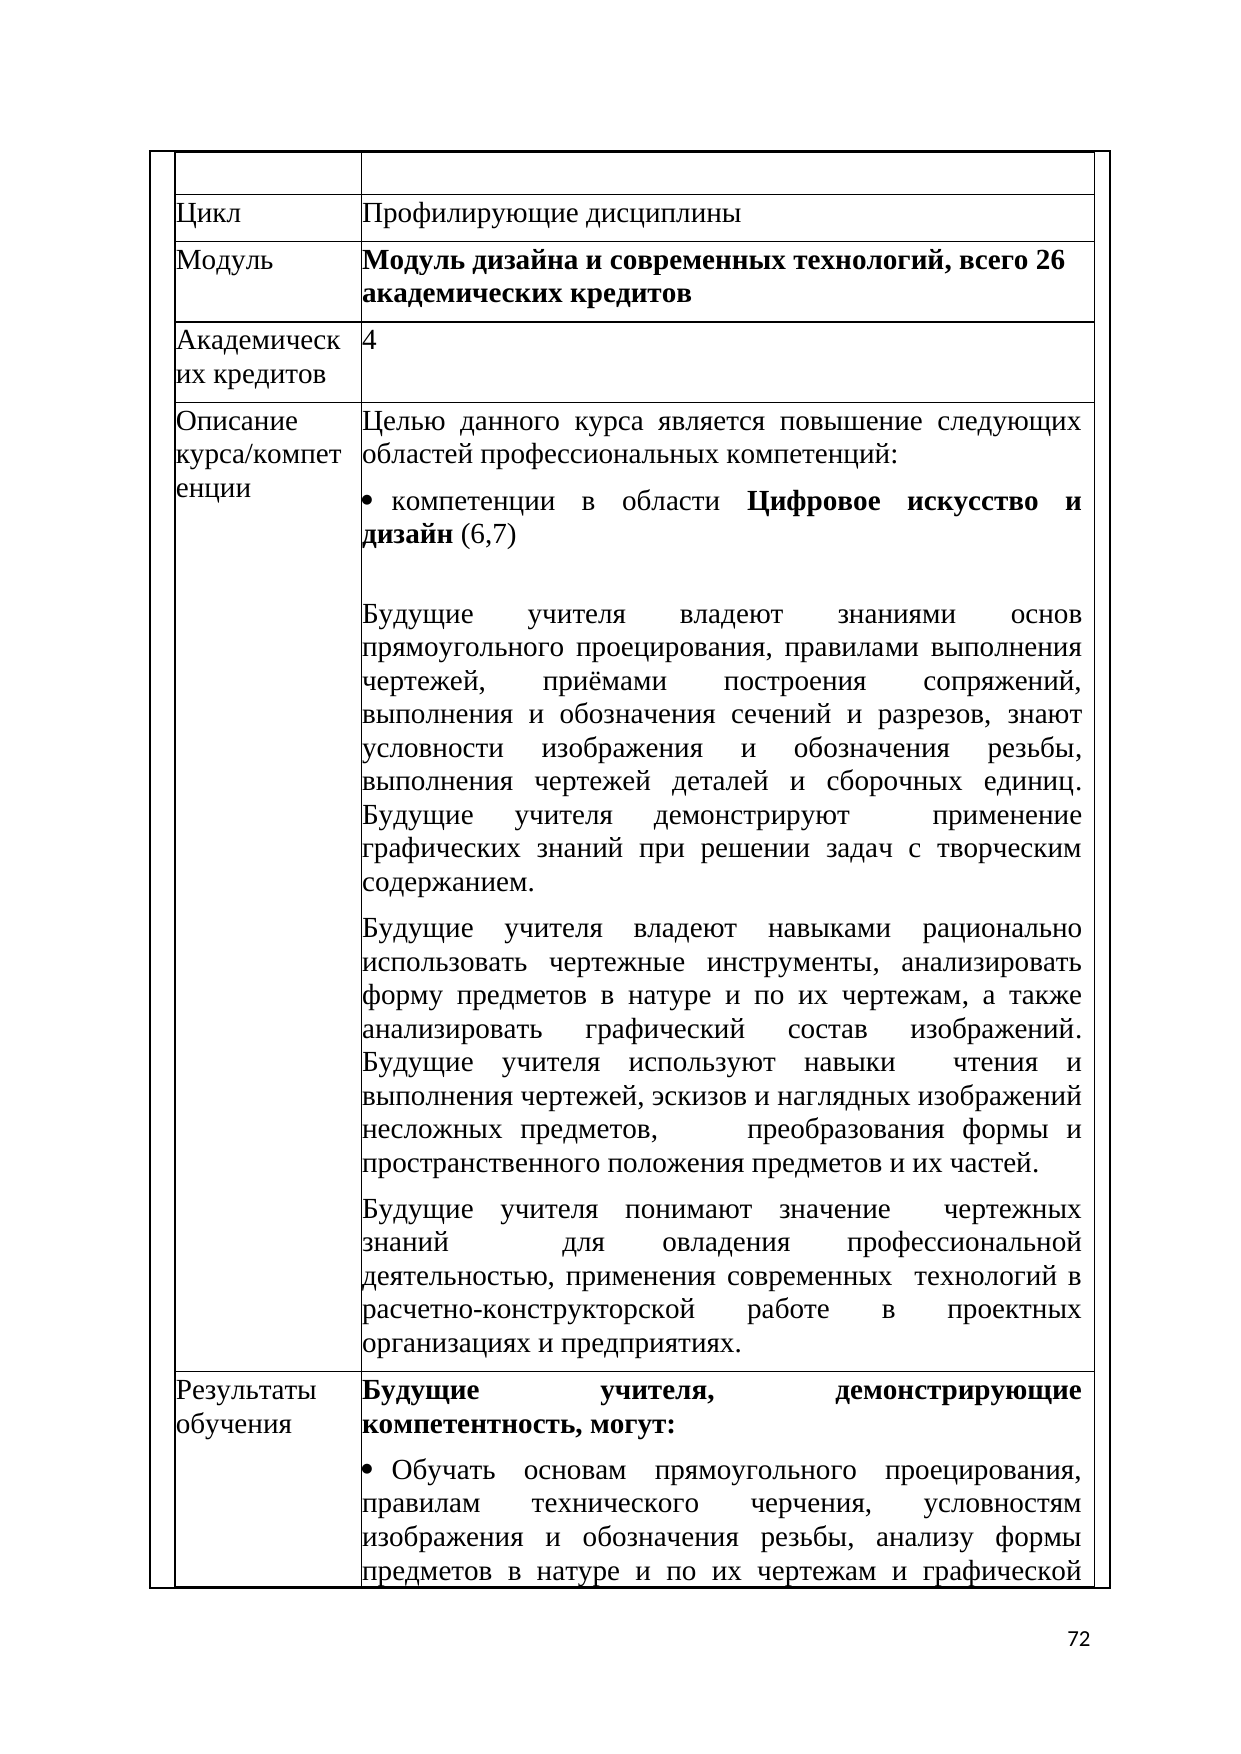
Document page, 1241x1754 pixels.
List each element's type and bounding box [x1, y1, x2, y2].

table_cell [362, 1372, 1094, 1586]
table_cell [176, 195, 361, 241]
table_cell [362, 403, 1094, 1371]
table_cell [176, 242, 361, 321]
table_cell [176, 153, 361, 194]
table_cell [151, 152, 174, 1587]
table_cell [1095, 152, 1109, 1587]
table_cell [176, 403, 361, 1371]
table_cell [362, 153, 1094, 194]
table_cell [362, 195, 1094, 241]
table_cell [176, 1372, 361, 1586]
table_cell [362, 242, 1094, 321]
